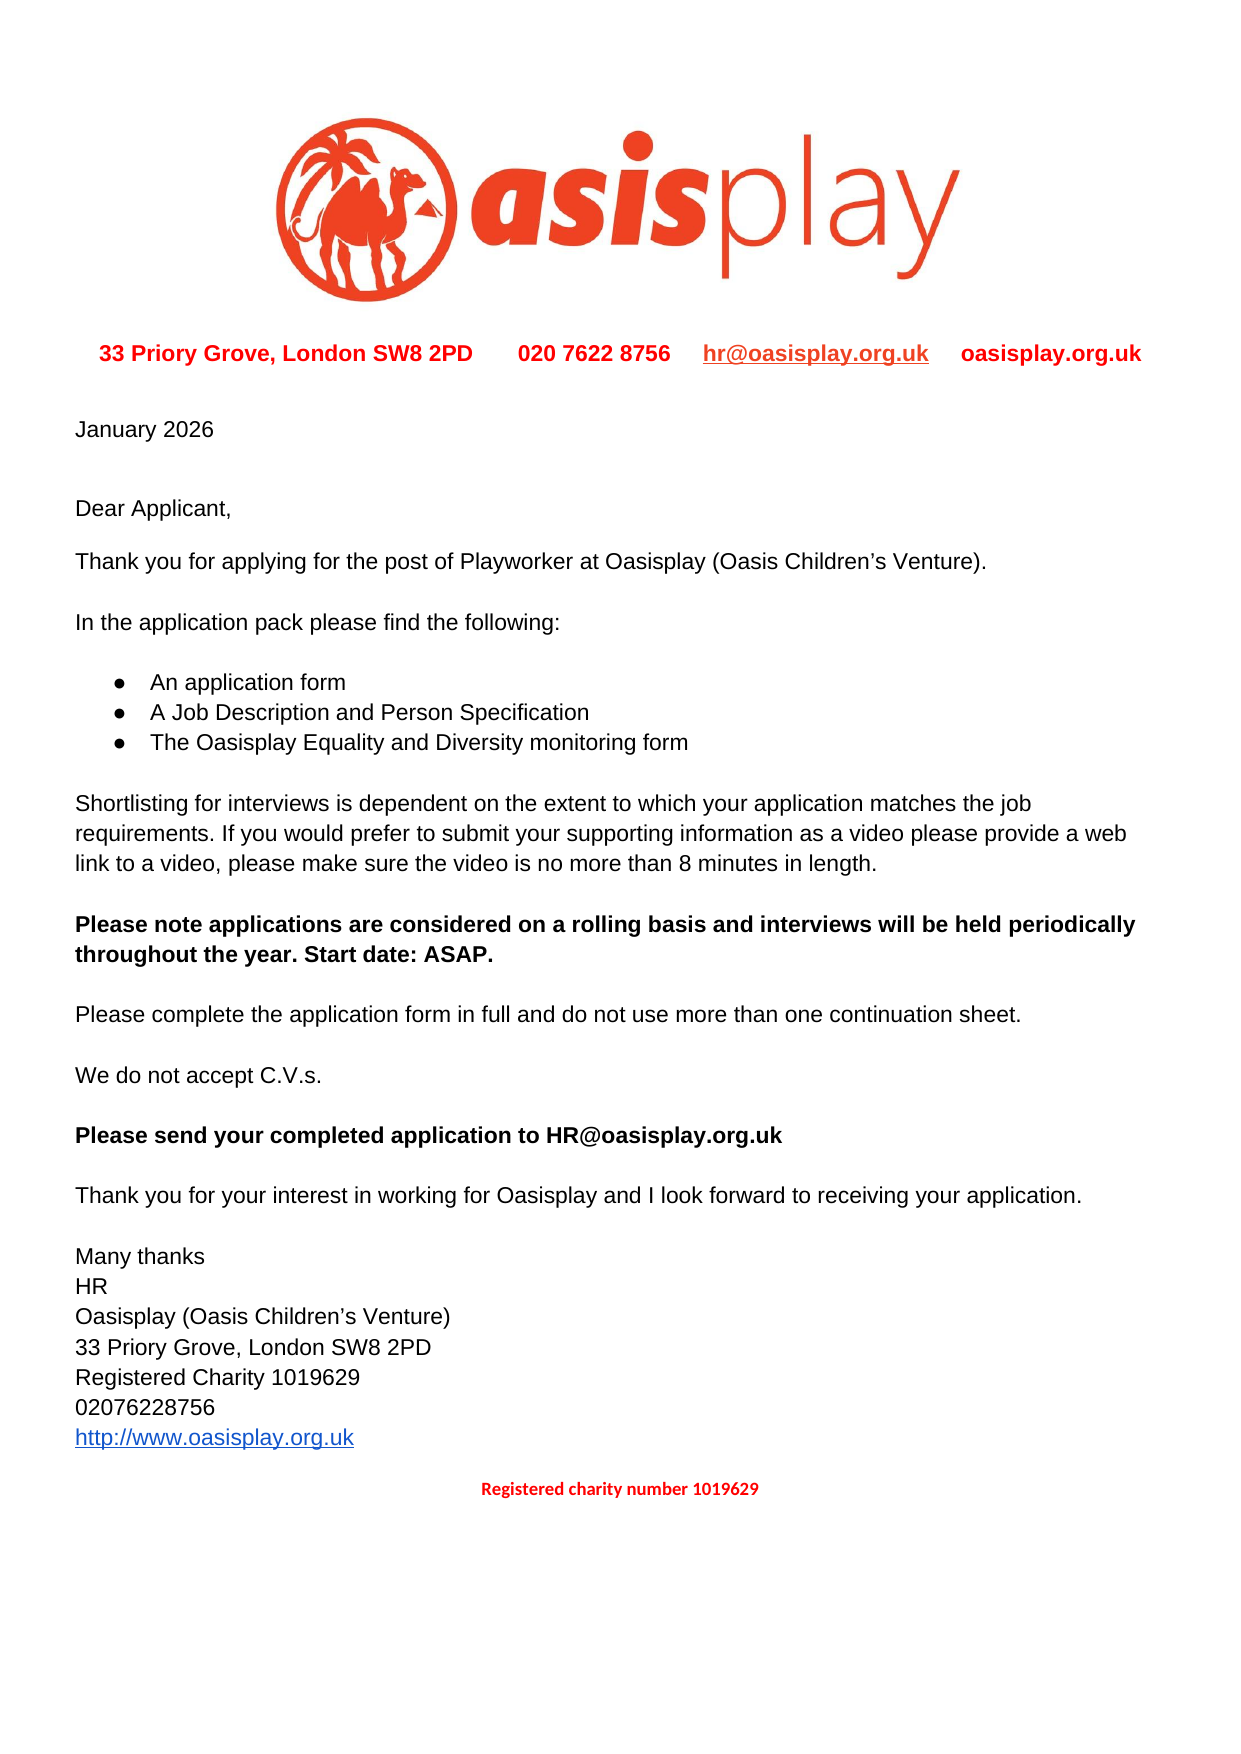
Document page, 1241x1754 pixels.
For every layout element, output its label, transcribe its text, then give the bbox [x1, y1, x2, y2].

text Thank you for applying for the post of Playworker at Oasisplay (Oasis Children’s Venture). [75, 548, 1165, 574]
list A Job Description and Person Specification [112, 699, 1165, 726]
text Thank you for your interest in working for Oasisplay and I look forward to receiving your application. [75, 1182, 1165, 1209]
text 33 Priory Grove, London SW8 2PD [75, 1333, 1165, 1360]
text Registered Charity 1019629 [75, 1364, 1165, 1390]
text Please note applications are considered on a rolling basis and interviews will be held periodically throughout the year. Start date: ASAP. [75, 911, 1165, 967]
text 33 Priory Grove, London SW8 2PD 020 7622 8756 hr@oasisplay.org.uk oasisplay.org.uk [75, 340, 1165, 367]
text Shortlisting for interviews is dependent on the extent to which your application matches the job requirements. If you would prefer to submit your supporting information as a video please provide a web link to a video, please make sure the video is no more than 8 minutes in length. [75, 790, 1165, 877]
subtitle Registered charity number 1019629 [75, 1477, 1165, 1500]
text 02076228756 [75, 1394, 1165, 1420]
text In the application pack please find the following: [75, 608, 1165, 635]
text Please send your completed application to HR@oasisplay.org.uk [75, 1122, 1165, 1148]
text Dear Applicant, [75, 495, 1165, 522]
text http://www.oasisplay.org.uk [75, 1424, 1165, 1451]
text Please complete the application form in full and do not use more than one continuation sheet. [75, 1001, 1165, 1028]
text January 2026 [75, 416, 1165, 443]
list An application form [112, 669, 1165, 695]
list The Oasisplay Equality and Diversity monitoring form [112, 729, 1165, 756]
text Many thanks [75, 1243, 1165, 1269]
text Oasisplay (Oasis Children’s Venture) [75, 1303, 1165, 1330]
text We do not accept C.V.s. [75, 1062, 1165, 1088]
picture [217, 75, 1024, 341]
text HR [75, 1273, 1165, 1299]
